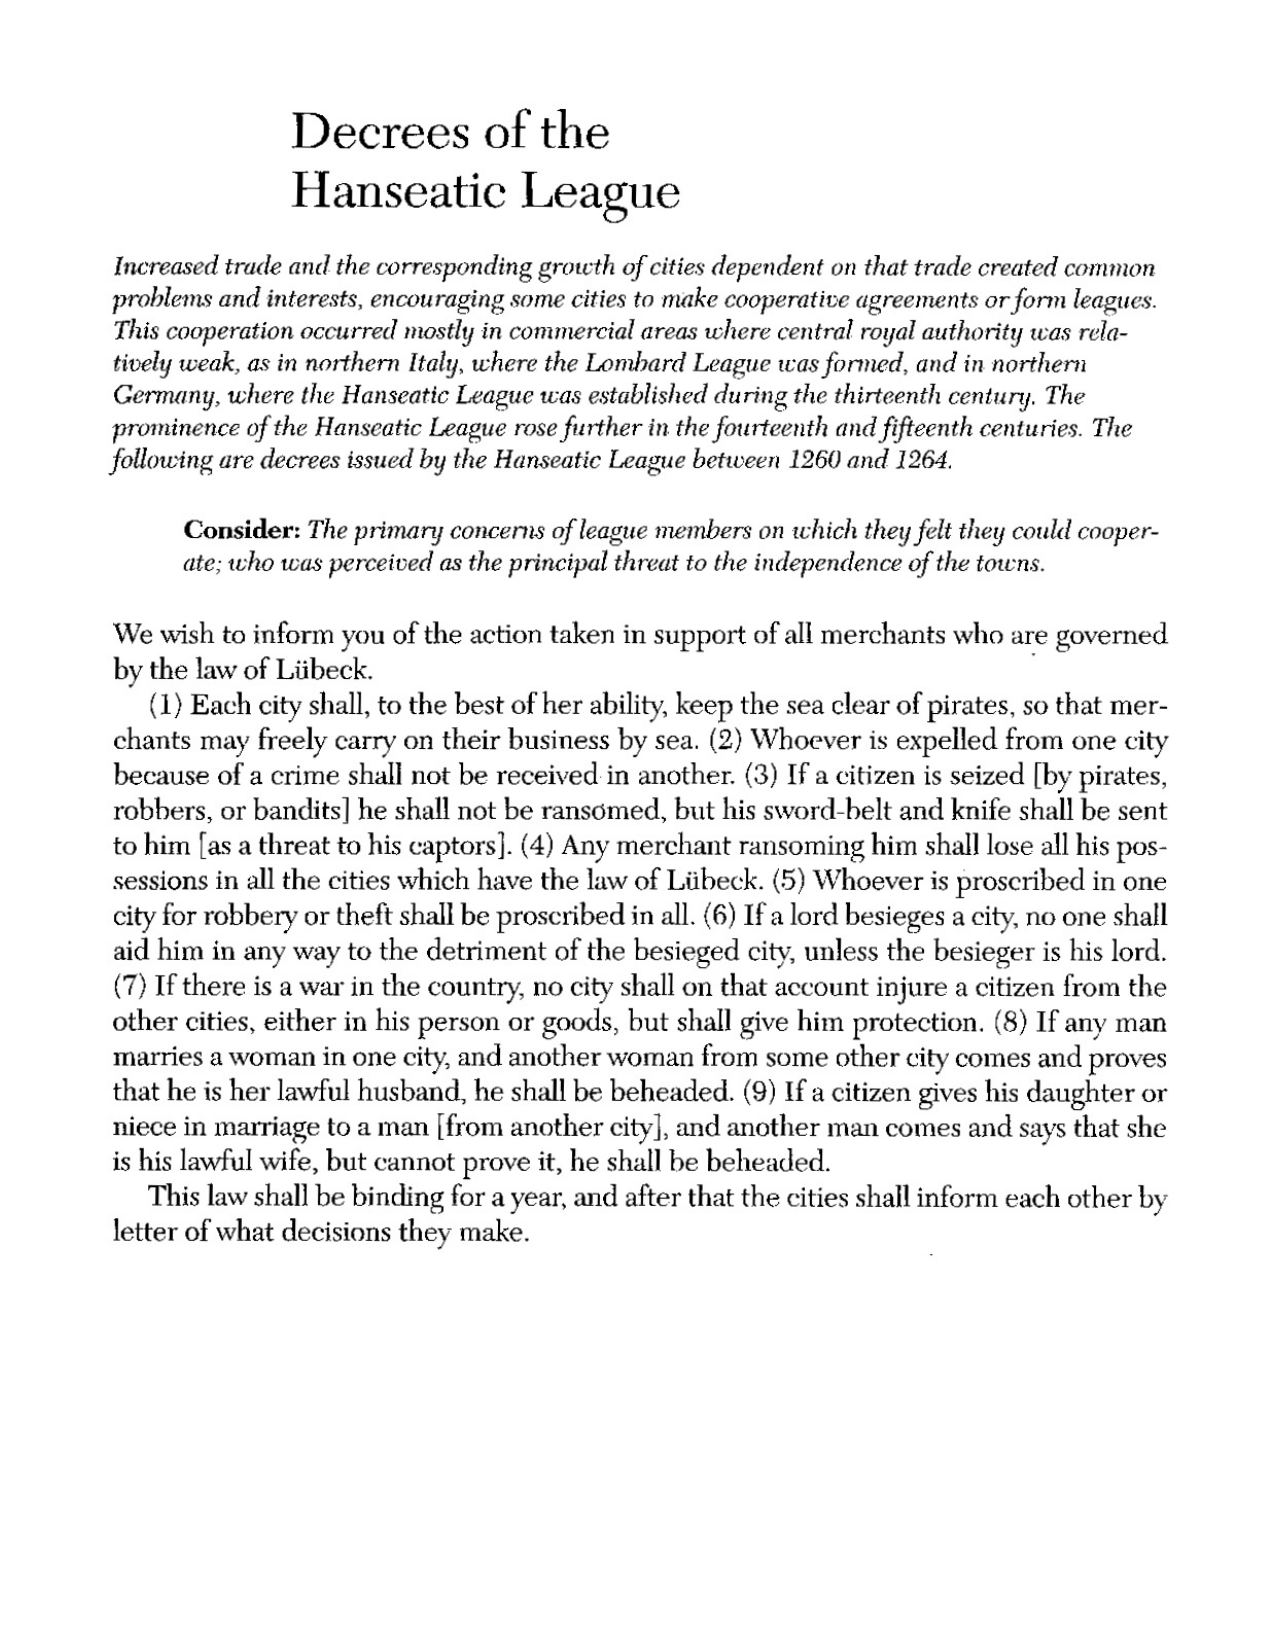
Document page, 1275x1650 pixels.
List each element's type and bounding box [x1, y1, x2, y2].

picture [76, 75, 1200, 1281]
